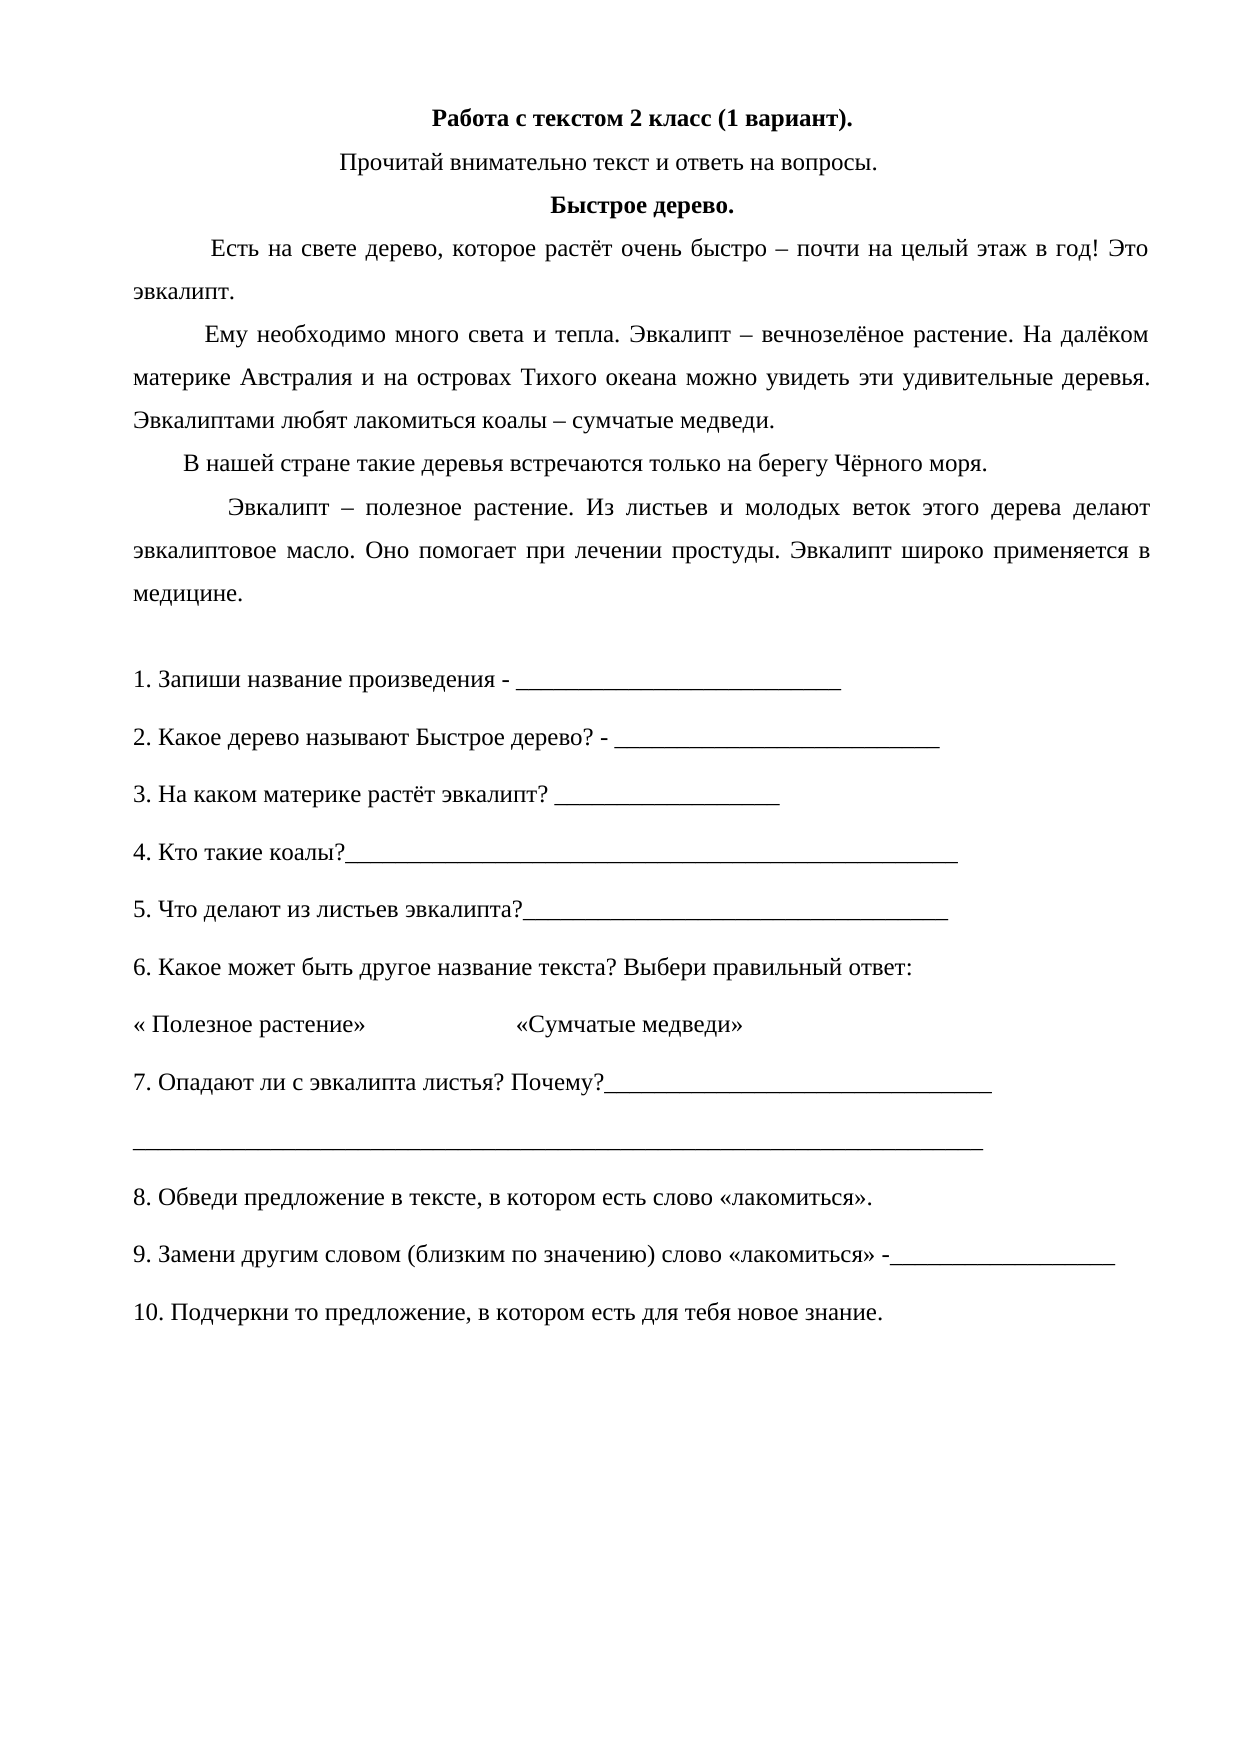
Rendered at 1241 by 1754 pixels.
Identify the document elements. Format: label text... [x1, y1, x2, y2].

text Ему необходимо много света и тепла. Эвкалипт – вечнозелёное растение. На далёком материке Австралия и на островах Тихого океана можно увидеть эти удивительные деревья. Эвкалиптами любят лакомиться коалы – сумчатые медведи. [133, 319, 1152, 434]
text 2. Какое дерево называют Быстрое дерево? - __________________________ [133, 722, 1152, 750]
text В нашей стране такие деревья встречаются только на берегу Чёрного моря. [133, 448, 1152, 477]
text « Полезное растение» «Сумчатые медведи» [133, 1009, 1152, 1038]
text 8. Обведи предложение в тексте, в котором есть слово «лакомиться». [133, 1182, 1152, 1210]
text Прочитай внимательно текст и ответь на вопросы. [133, 147, 1152, 175]
text Есть на свете дерево, которое растёт очень быстро – почти на целый этаж в год! Это эвкалипт. [133, 233, 1152, 305]
text 10. Подчеркни то предложение, в котором есть для тебя новое знание. [133, 1297, 1152, 1325]
text 6. Какое может быть другое название текста? Выбери правильный ответ: [133, 952, 1152, 980]
text 1. Запиши название произведения - __________________________ [133, 664, 1152, 693]
text 7. Опадают ли с эвкалипта листья? Почему?_______________________________ [133, 1067, 1152, 1095]
text 4. Кто такие коалы?_________________________________________________ [133, 837, 1152, 865]
text ____________________________________________________________________ [133, 1124, 1152, 1153]
text 9. Замени другим словом (близким по значению) слово «лакомиться» -__________________ [133, 1239, 1152, 1268]
text 5. Что делают из листьев эвкалипта?__________________________________ [133, 894, 1152, 923]
text Работа с текстом 2 класс (1 вариант). [133, 103, 1152, 132]
text 3. На каком материке растёт эвкалипт? __________________ [133, 779, 1152, 808]
text Эвкалипт – полезное растение. Из листьев и молодых веток этого дерева делают эвкалиптовое масло. Оно помогает при лечении простуды. Эвкалипт широко применяется в медицине. [133, 492, 1152, 607]
text Быстрое дерево. [133, 190, 1152, 218]
